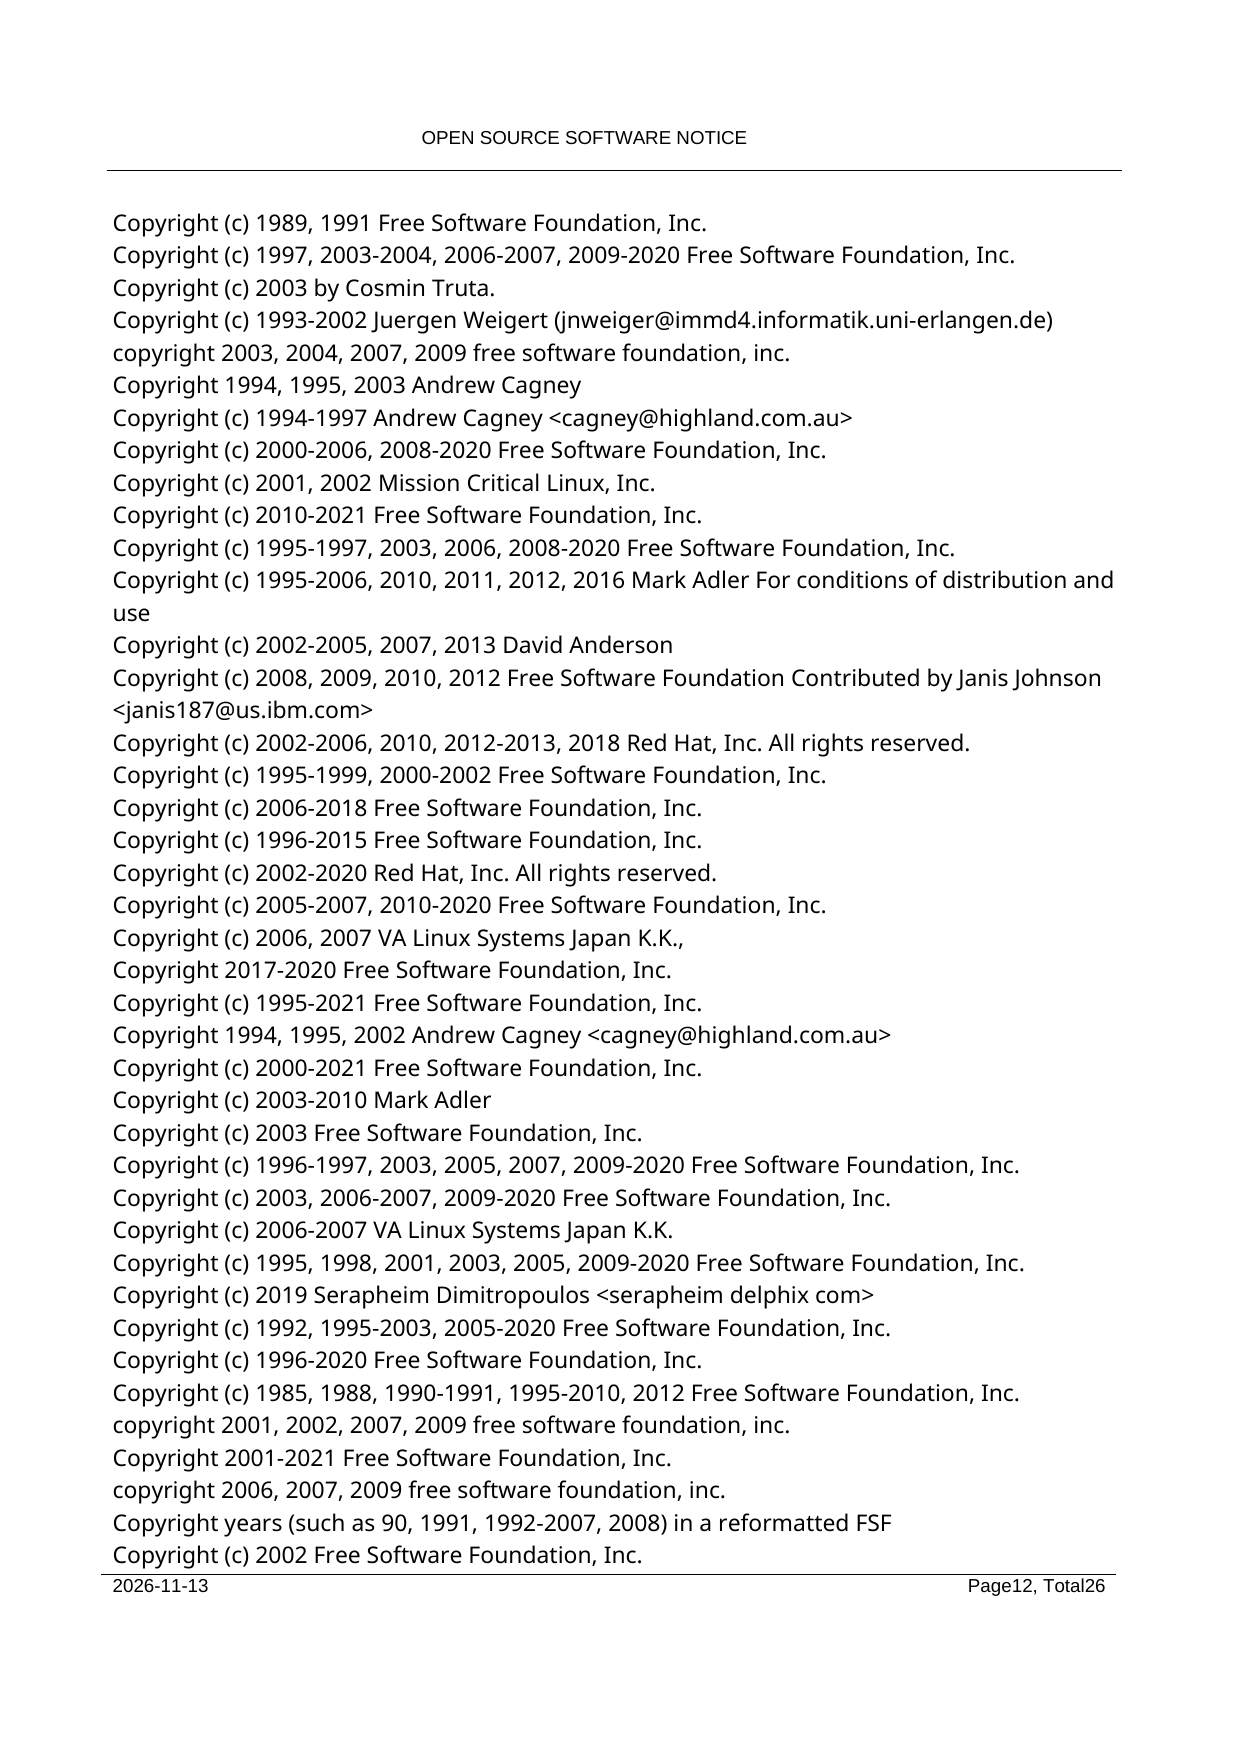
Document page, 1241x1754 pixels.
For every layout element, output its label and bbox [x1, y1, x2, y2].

text [112, 206, 1128, 1571]
